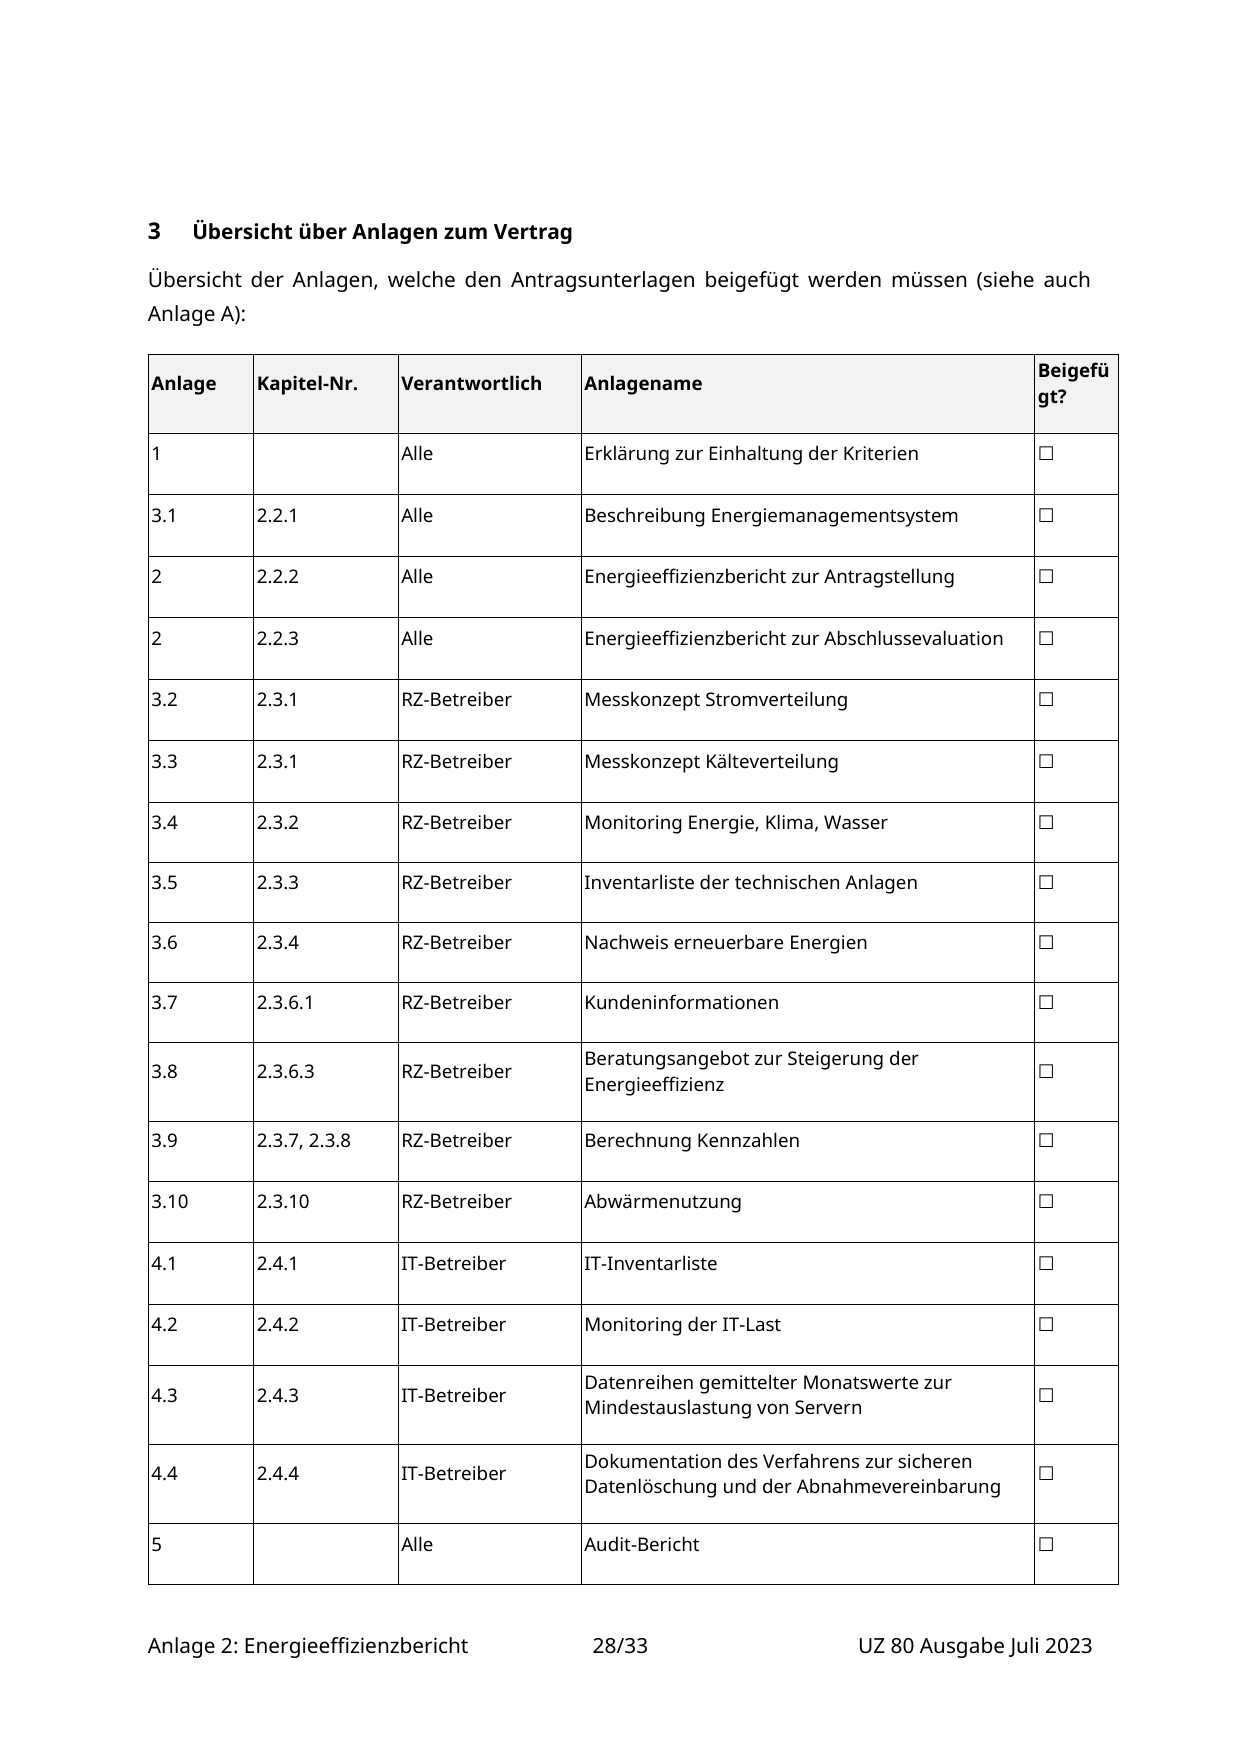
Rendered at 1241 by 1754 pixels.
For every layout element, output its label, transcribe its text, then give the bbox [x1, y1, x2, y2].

table_cell IT-Betreiber [399, 1243, 581, 1304]
table_cell RZ-Betreiber [399, 863, 581, 922]
table_cell Beratungsangebot zur Steigerung der Energieeffizienz [582, 1043, 1034, 1121]
table_cell Alle [399, 557, 581, 617]
text Übersicht der Anlagen, welche den Antragsunterlagen beigefügt werden müssen (siehe auch Anlage A): [148, 265, 1092, 327]
table_cell 2.3.3 [254, 863, 398, 922]
table_cell RZ-Betreiber [399, 1182, 581, 1242]
table_cell 2.4.1 [254, 1243, 398, 1304]
table_cell 2.4.3 [254, 1366, 398, 1444]
table_cell 2.3.6.1 [254, 983, 398, 1042]
table_header Anlagename [582, 355, 1034, 432]
table_cell 3.1 [149, 495, 253, 556]
table_cell 2.4.4 [254, 1445, 398, 1523]
table_cell [254, 434, 398, 494]
table_cell 2.2.1 [254, 495, 398, 556]
table_cell 3.6 [149, 923, 253, 982]
table_cell RZ-Betreiber [399, 1122, 581, 1181]
table_cell 3.7 [149, 983, 253, 1042]
table_cell Berechnung Kennzahlen [582, 1122, 1034, 1181]
table_cell 3.5 [149, 863, 253, 922]
table_cell 2.3.1 [254, 741, 398, 802]
table_header Anlage [149, 355, 253, 432]
table_cell 5 [149, 1524, 253, 1584]
table_cell RZ-Betreiber [399, 680, 581, 740]
table_cell RZ-Betreiber [399, 803, 581, 862]
table_cell 1 [149, 434, 253, 494]
table_cell 3.9 [149, 1122, 253, 1181]
table_cell RZ-Betreiber [399, 983, 581, 1042]
table_cell 3.2 [149, 680, 253, 740]
table_cell Dokumentation des Verfahrens zur sicheren Datenlöschung und der Abnahmevereinbarung [582, 1445, 1034, 1523]
table_cell 3.3 [149, 741, 253, 802]
table_cell Energieeffizienzbericht zur Abschlussevaluation [582, 618, 1034, 679]
table_cell Kundeninformationen [582, 983, 1034, 1042]
table_header Verantwortlich [399, 355, 581, 432]
table_cell Beschreibung Energiemanagementsystem [582, 495, 1034, 556]
table_cell IT-Betreiber [399, 1305, 581, 1365]
table_cell 2.3.1 [254, 680, 398, 740]
table_cell 2 [149, 557, 253, 617]
table_cell IT-Inventarliste [582, 1243, 1034, 1304]
table_cell Messkonzept Stromverteilung [582, 680, 1034, 740]
table_cell 3.4 [149, 803, 253, 862]
table_cell Inventarliste der technischen Anlagen [582, 863, 1034, 922]
table_cell Nachweis erneuerbare Energien [582, 923, 1034, 982]
table_cell Alle [399, 434, 581, 494]
table_cell 4.1 [149, 1243, 253, 1304]
table_cell 2.4.2 [254, 1305, 398, 1365]
table_cell 3.8 [149, 1043, 253, 1121]
table_cell RZ-Betreiber [399, 741, 581, 802]
table_header Kapitel-Nr. [254, 355, 398, 432]
table_cell 2.3.4 [254, 923, 398, 982]
table_cell 2.2.3 [254, 618, 398, 679]
table_cell RZ-Betreiber [399, 923, 581, 982]
table_cell 3.10 [149, 1182, 253, 1242]
table_cell 2.3.7, 2.3.8 [254, 1122, 398, 1181]
table_cell Abwärmenutzung [582, 1182, 1034, 1242]
table_cell Audit-Bericht [582, 1524, 1034, 1584]
table_cell 4.3 [149, 1366, 253, 1444]
table_cell 4.2 [149, 1305, 253, 1365]
table_cell 2.3.6.3 [254, 1043, 398, 1121]
table_cell [254, 1524, 398, 1584]
table_cell Erklärung zur Einhaltung der Kriterien [582, 434, 1034, 494]
table_cell 4.4 [149, 1445, 253, 1523]
table_cell 2.3.10 [254, 1182, 398, 1242]
table_cell 2.3.2 [254, 803, 398, 862]
table_cell Messkonzept Kälteverteilung [582, 741, 1034, 802]
table_cell Alle [399, 1524, 581, 1584]
table_cell RZ-Betreiber [399, 1043, 581, 1121]
table_cell Monitoring der IT-Last [582, 1305, 1034, 1365]
table_cell Monitoring Energie, Klima, Wasser [582, 803, 1034, 862]
table_cell IT-Betreiber [399, 1366, 581, 1444]
table_cell Energieeffizienzbericht zur Antragstellung [582, 557, 1034, 617]
table_cell IT-Betreiber [399, 1445, 581, 1523]
table_cell 2.2.2 [254, 557, 398, 617]
table_header Beigefügt? [1035, 355, 1118, 432]
text Übersicht über Anlagen zum Vertrag [148, 215, 1092, 246]
table_cell Alle [399, 618, 581, 679]
table_cell 2 [149, 618, 253, 679]
table_cell Alle [399, 495, 581, 556]
table_cell Datenreihen gemittelter Monatswerte zur Mindestauslastung von Servern [582, 1366, 1034, 1444]
